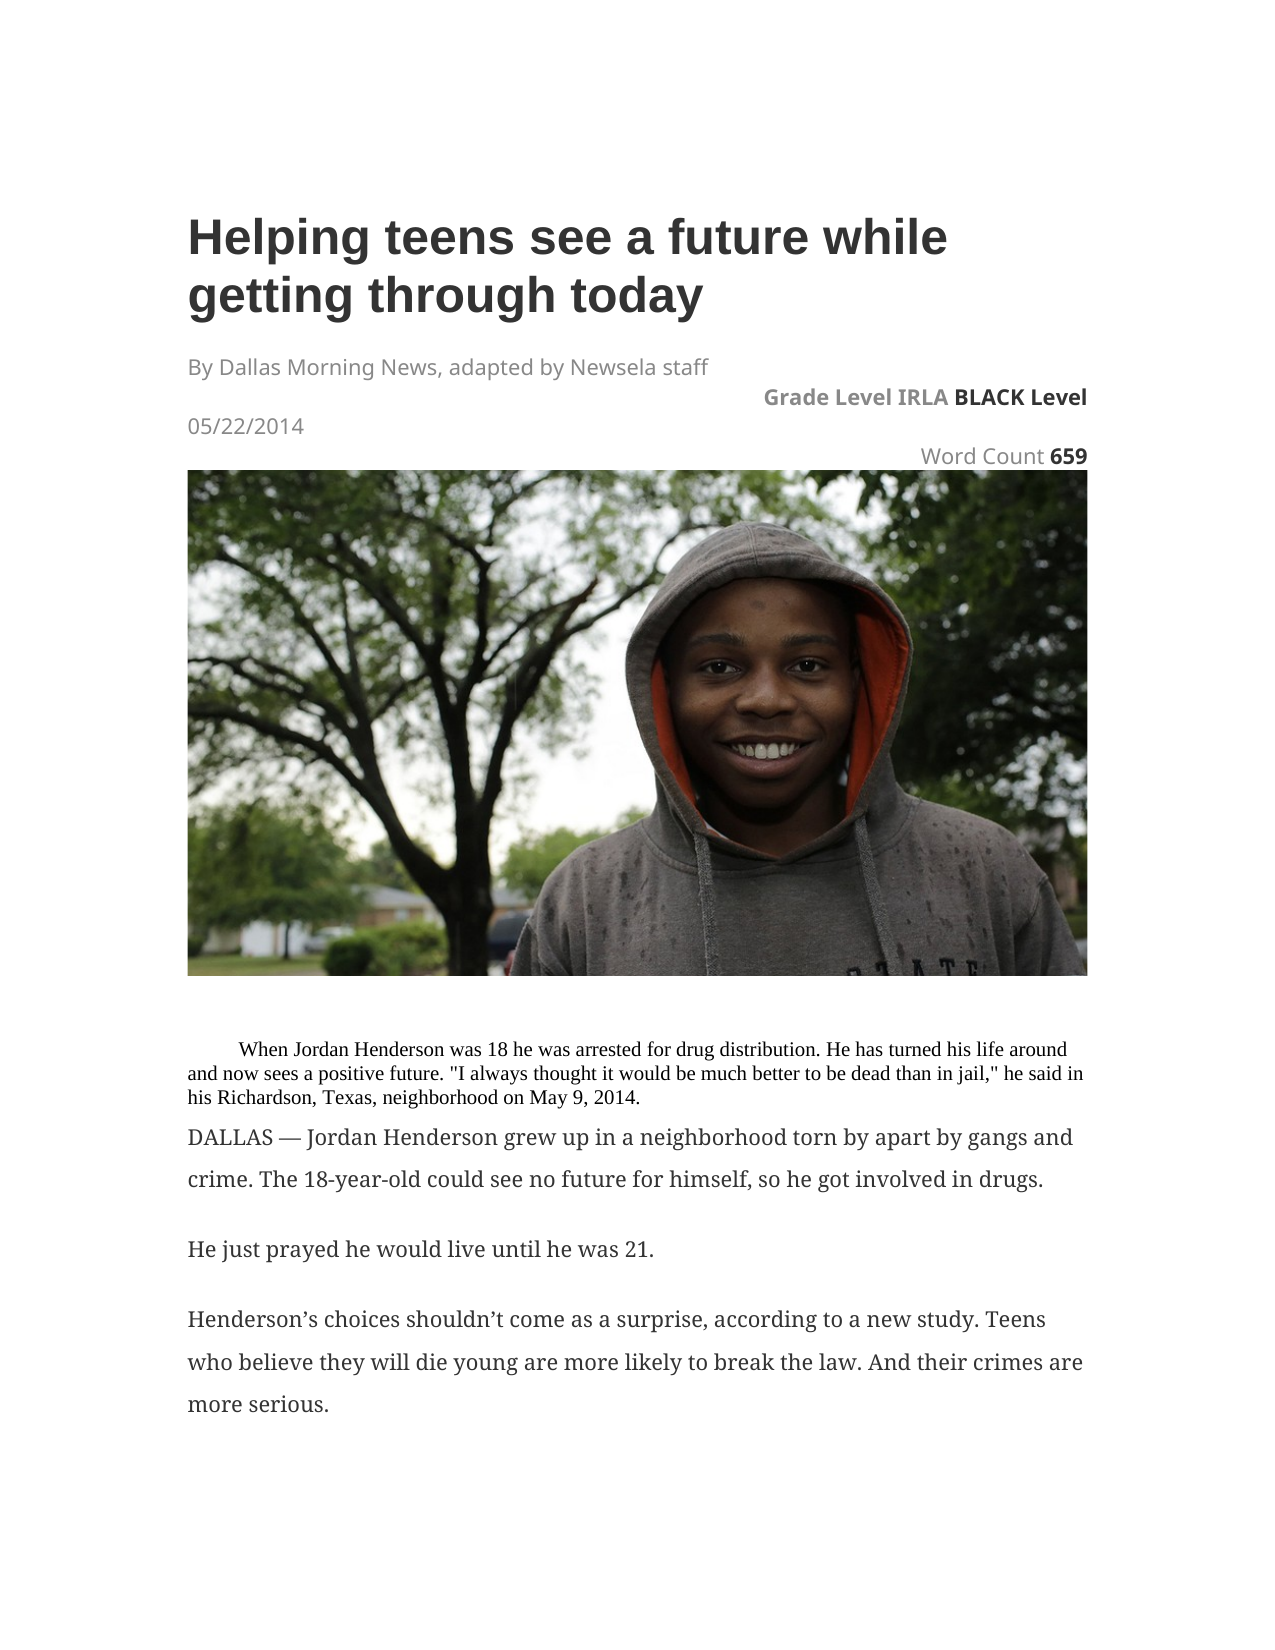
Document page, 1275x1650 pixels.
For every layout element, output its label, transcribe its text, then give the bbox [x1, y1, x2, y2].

text DALLAS — Jordan Henderson grew up in a neighborhood torn by apart by gangs and crime. The 18-year-old could see no future for himself, so he got involved in drugs. [187, 1109, 1087, 1194]
text Grade Level IRLA BLACK Level [187, 381, 1087, 411]
picture [187, 470, 1088, 976]
text Henderson’s choices shouldn’t come as a surprise, according to a new study. Teens who believe they will die young are more likely to break the law. And their crimes are more serious. [187, 1292, 1087, 1419]
text Helping teens see a future while getting through today [187, 150, 1087, 322]
text By Dallas Morning News, adapted by Newsela staff [187, 352, 1087, 381]
text He just prayed he would live until he was 21. [187, 1222, 1087, 1264]
text When Jordan Henderson was 18 he was arrested for drug distribution. He has turned his life around and now sees a positive future. "I always thought it would be much better to be dead than in jail," he said in his Richardson, Texas, neighborhood on May 9, 2014. [187, 1006, 1087, 1109]
text Word Count 659 [187, 441, 1087, 470]
text 05/22/2014 [187, 411, 1087, 441]
